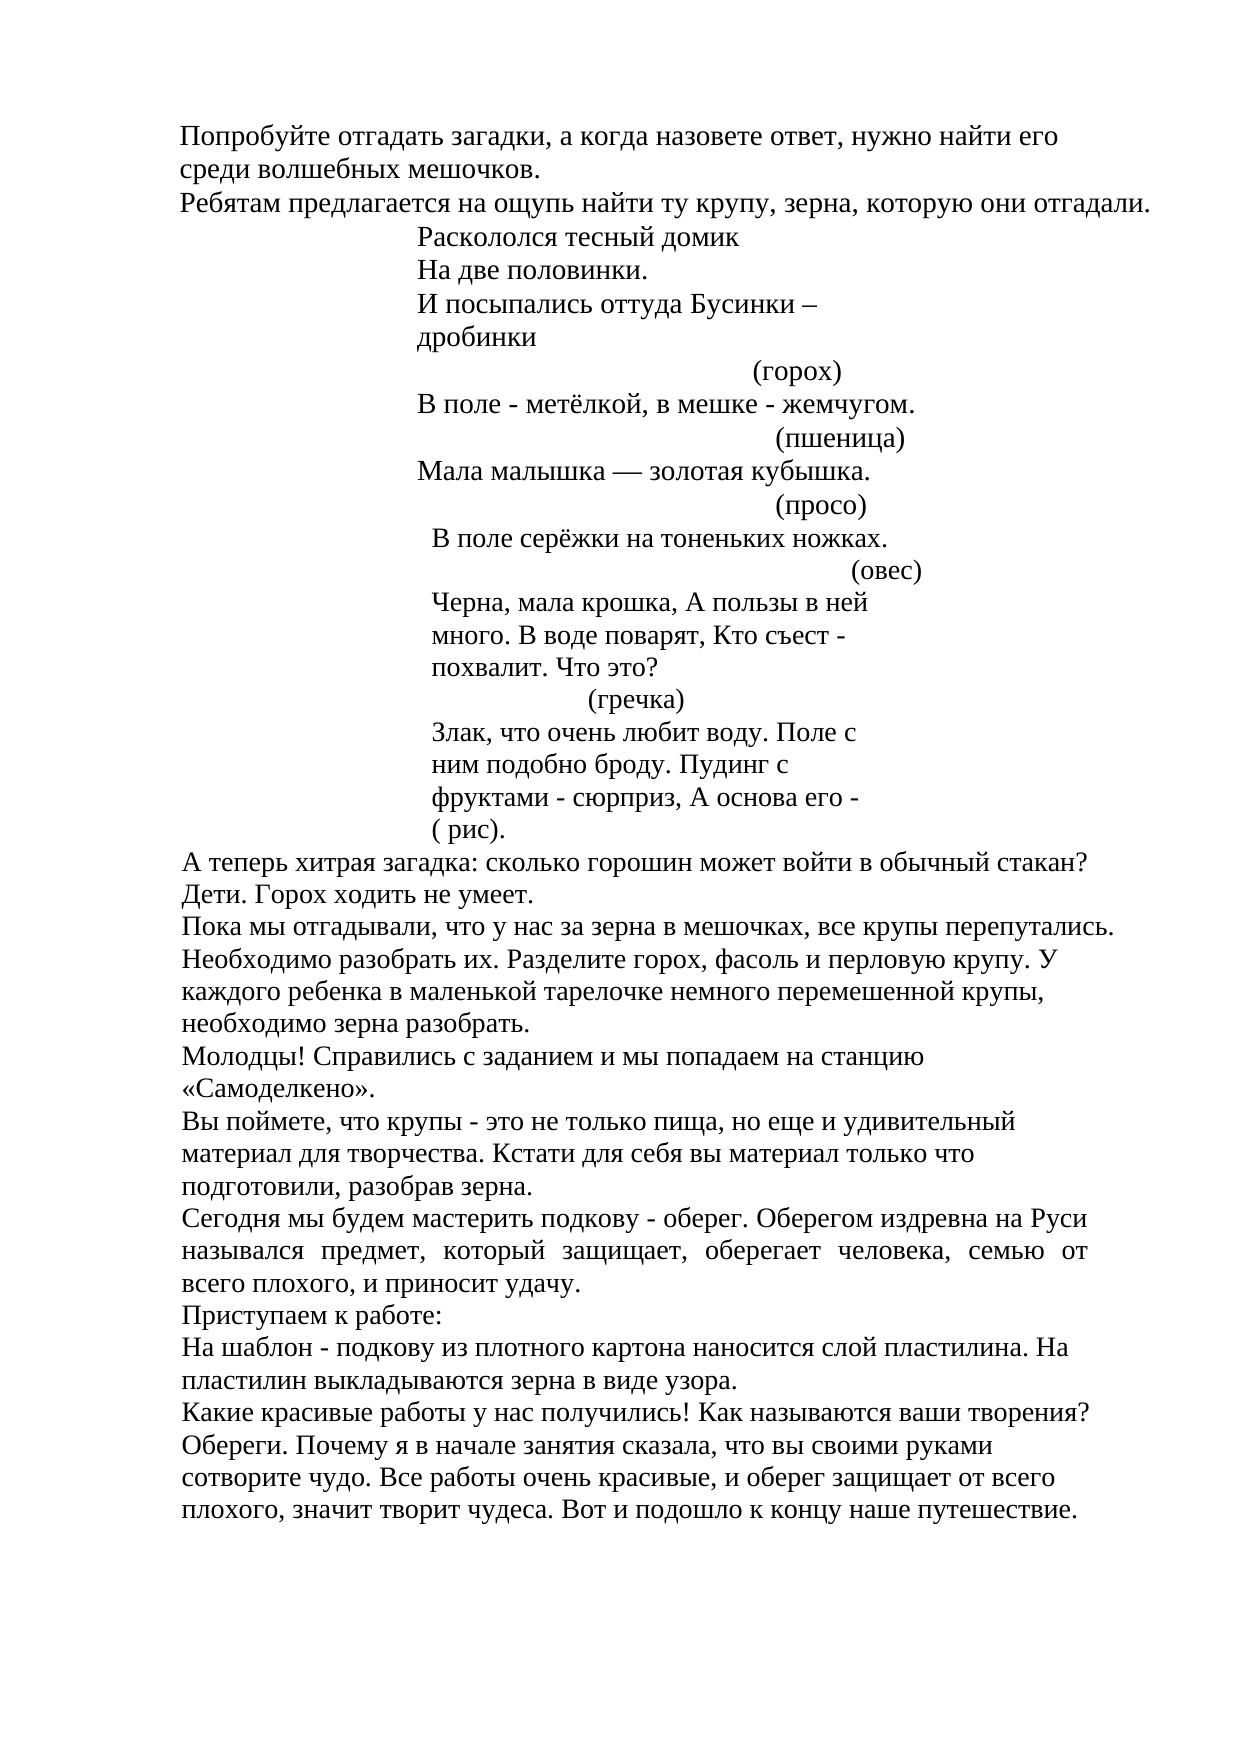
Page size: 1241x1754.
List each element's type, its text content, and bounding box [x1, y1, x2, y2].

text В поле - метёлкой, в мешке - жемчугом. [417, 386, 1152, 420]
text Ребятам предлагается на ощупь найти ту крупу, зерна, которую они отгадали. [179, 185, 1152, 219]
text Какие красивые работы у нас получились! Как называются ваши творения? Обереги. Почему я в начале занятия сказала, что вы своими руками сотворите чудо. Все работы очень красивые, и оберег защищает от всего плохого, значит творит чудеса. Вот и подошло к концу наше путешествие. [181, 1395, 1120, 1525]
text А теперь хитрая загадка: сколько горошин может войти в обычный стакан? [181, 844, 1152, 877]
text Черна, мала крошка, А пользы в ней много. В воде поварят, Кто съест - похвалит. Что это? [431, 585, 887, 683]
text (горох) [417, 353, 893, 386]
text Молодцы! Справились с заданием и мы попадаем на станцию «Самоделкено». [181, 1039, 1120, 1104]
text На две половинки. [417, 252, 893, 286]
text Злак, что очень любит воду. Поле с ним подобно броду. Пудинг с фруктами - сюрприз, А основа его -( рис). [431, 715, 887, 844]
text Мала малышка — золотая кубышка. [417, 453, 1152, 487]
text (просо) [775, 487, 1152, 521]
text Дети. Горох ходить не умеет. [181, 877, 1152, 909]
text Попробуйте отгадать загадки, а когда назовете ответ, нужно найти его среди волшебных мешочков. [179, 118, 1118, 185]
text Раскололся тесный домик [417, 219, 893, 252]
text (овес) [844, 553, 1152, 585]
text И посыпались оттуда Бусинки – дробинки [417, 286, 893, 353]
text Сегодня мы будем мастерить подкову - оберег. Оберегом издревна на Руси назывался предмет, который защищает, оберегает человека, семью от всего плохого, и приносит удачу. [181, 1201, 1089, 1298]
text На шаблон - подкову из плотного картона наносится слой пластилина. На пластилин выкладываются зерна в виде узора. [181, 1331, 1120, 1395]
text (пшеница) [775, 420, 1152, 453]
text Вы поймете, что крупы - это не только пища, но еще и удивительный материал для творчества. Кстати для себя вы материал только что подготовили, разобрав зерна. [181, 1104, 1120, 1201]
text Приступаем к работе: [181, 1298, 1152, 1331]
text Пока мы отгадывали, что у нас за зерна в мешочках, все крупы перепутались. Необходимо разобрать их. Разделите горох, фасоль и перловую крупу. У каждого ребенка в маленькой тарелочке немного перемешенной крупы, необходимо зерна разобрать. [181, 909, 1120, 1039]
text (гречка) [588, 683, 1152, 715]
text В поле серёжки на тоненьких ножках. [431, 521, 1152, 553]
